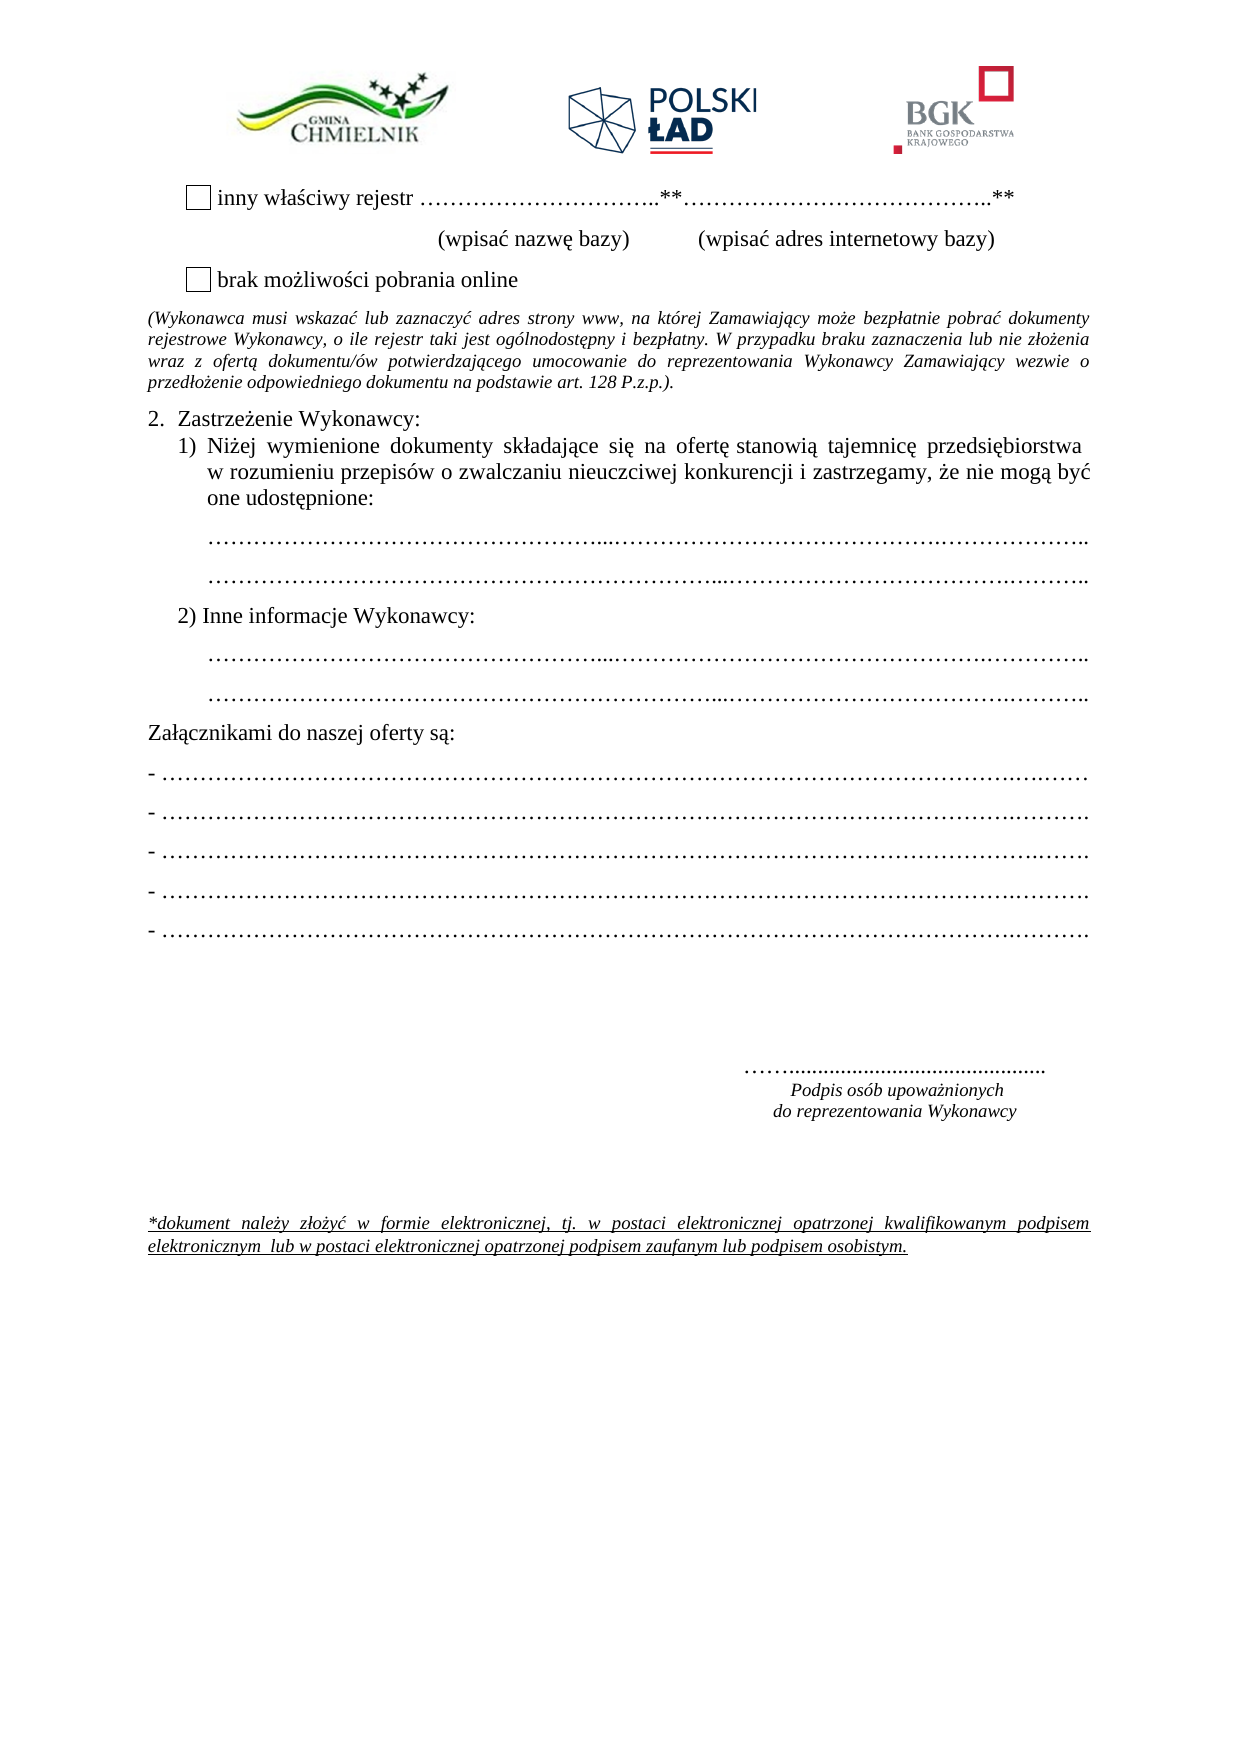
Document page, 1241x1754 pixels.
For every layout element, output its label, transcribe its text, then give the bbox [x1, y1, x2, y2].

picture [226, 58, 457, 154]
text (Wykonawca musi wskazać lub zaznaczyć adres strony www, na której Zamawiający może bezpłatnie pobrać dokumenty rejestrowe Wykonawcy, o ile rejestr taki jest ogólnodostępny i bezpłatny. W przypadku braku zaznaczenia lub nie złożenia wraz z ofertą dokumentu/ów potwierdzającego umocowanie do reprezentowania Wykonawcy Zamawiający wezwie o przedłożenie odpowiedniego dokumentu na podstawie art. 128 P.z.p.). [148, 307, 1092, 393]
text inny właściwy rejestr …………………………..**…………………………………..** [185, 184, 1092, 210]
text …………………………………………………………...……………………………….……….. [207, 562, 1092, 589]
picture [568, 87, 757, 154]
text - ………………………………………………………………………………………………….….…… [148, 758, 1092, 785]
text ……............................................. [154, 1052, 1092, 1078]
text - …………………………………………………………………………………………………….……. [148, 837, 1092, 864]
text - ………………………………………………………………………………………………….………. [148, 916, 1092, 943]
list Zastrzeżenie Wykonawcy: [148, 405, 1092, 432]
text Załącznikami do naszej oferty są: [148, 719, 1092, 745]
picture [893, 66, 1014, 154]
text ……………………………………………...…………………………………….……………….. [207, 523, 1092, 549]
text Podpis osób upoważnionych do reprezentowania Wykonawcy [694, 1078, 1092, 1122]
text …………………………………………………………...……………………………….……….. [148, 679, 1092, 706]
list Niżej wymienione dokumenty składające się na ofertę stanowią tajemnicę przedsiębiorstwa w rozumieniu przepisów o zwalczaniu nieuczciwej konkurencji i zastrzegamy, że nie mogą być one udostępnione: [177, 432, 1092, 511]
text 2) Inne informacje Wykonawcy: [177, 602, 1092, 628]
text - ………………………………………………………………………………………………….………. [148, 798, 1092, 824]
text ……………………………………………...………………………………………….………….. [207, 640, 1092, 666]
text brak możliwości pobrania online [185, 266, 1092, 292]
text *dokument należy złożyć w formie elektronicznej, tj. w postaci elektronicznej opatrzonej kwalifikowanym podpisem elektronicznym lub w postaci elektronicznej opatrzonej podpisem zaufanym lub podpisem osobistym. [148, 1212, 1092, 1257]
text - ………………………………………………………………………………………………….………. [148, 877, 1092, 903]
text (wpisać nazwę bazy) (wpisać adres internetowy bazy) [333, 225, 1092, 251]
